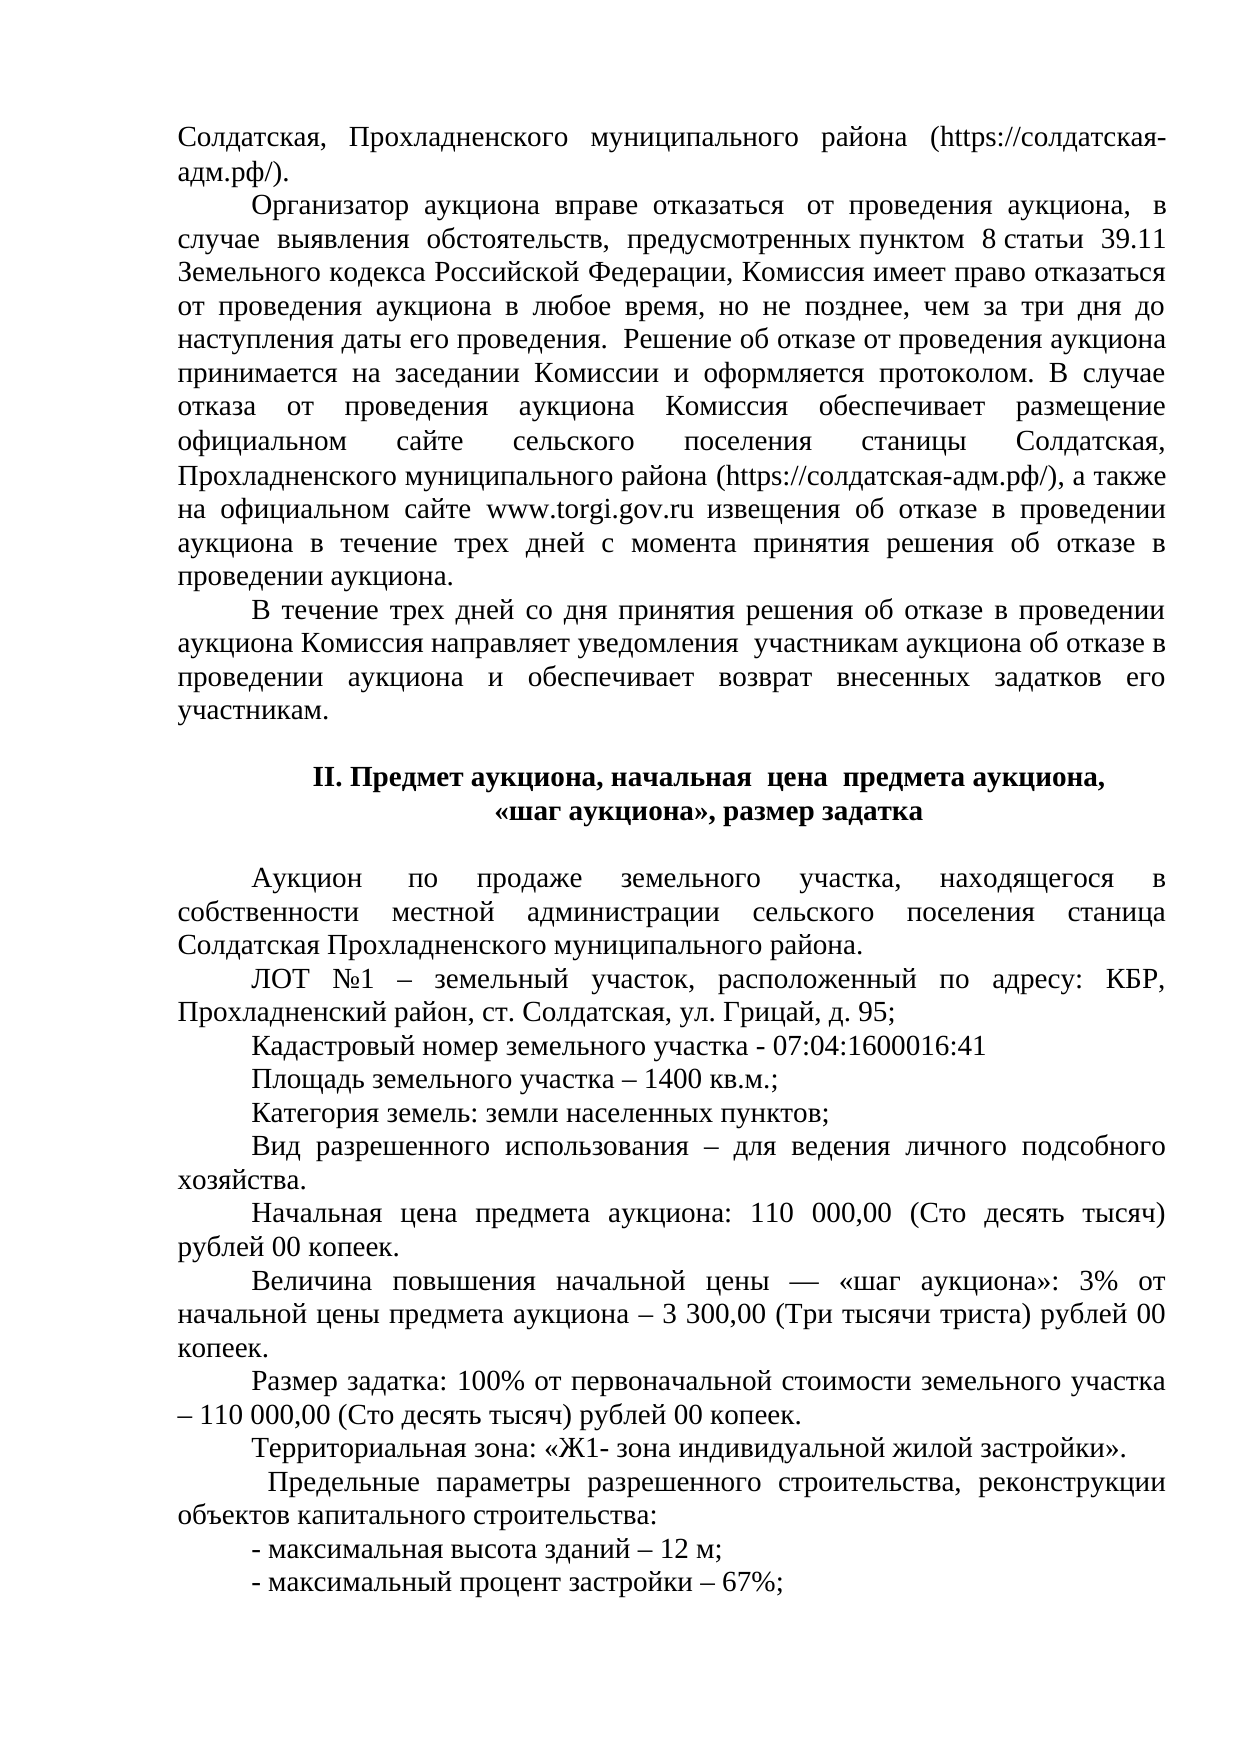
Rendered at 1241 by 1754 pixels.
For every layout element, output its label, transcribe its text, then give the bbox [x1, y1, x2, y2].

text Категория земель: земли населенных пунктов; [177, 1095, 1167, 1128]
text Организатор аукциона вправе отказаться от проведения аукциона, в случае выявления обстоятельств, предусмотренных пунктом 8 статьи 39.11 Земельного кодекса Российской Федерации, Комиссия имеет право отказаться от проведения аукциона в любое время, но не позднее, чем за три дня до наступления даты его проведения. Решение об отказе от проведения аукциона принимается на заседании Комиссии и оформляется протоколом. В случае отказа от проведения аукциона Комиссия обеспечивает размещение официальном сайте сельского поселения станицы Солдатская, Прохладненского муниципального района (https://солдатская-адм.рф/), а также на официальном сайте www.torgi.gov.ru извещения об отказе в проведении аукциона в течение трех дней с момента принятия решения об отказе в проведении аукциона. [177, 187, 1167, 592]
text Величина повышения начальной цены — «шаг аукциона»: 3% от начальной цены предмета аукциона – 3 300,00 (Три тысячи триста) рублей 00 копеек. [177, 1263, 1167, 1363]
text II. Предмет аукциона, начальная цена предмета аукциона, [177, 759, 1167, 793]
text «шаг аукциона», размер задатка [177, 793, 1167, 827]
text - максимальный процент застройки – 67%; [177, 1564, 1167, 1598]
text Вид разрешенного использования – для ведения личного подсобного хозяйства. [177, 1128, 1167, 1196]
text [177, 118, 1167, 187]
text Размер задатка: 100% от первоначальной стоимости земельного участка – 110 000,00 (Сто десять тысяч) рублей 00 копеек. [177, 1363, 1167, 1430]
text Территориальная зона: «Ж1- зона индивидуальной жилой застройки». [177, 1430, 1167, 1464]
text Предельные параметры разрешенного строительства, реконструкции объектов капитального строительства: [177, 1464, 1167, 1531]
text Кадастровый номер земельного участка - 07:04:1600016:41 [177, 1028, 1167, 1061]
text В течение трех дней со дня принятия решения об отказе в проведении аукциона Комиссия направляет уведомления участникам аукциона об отказе в проведении аукциона и обеспечивает возврат внесенных задатков его участникам. [177, 592, 1167, 726]
text Начальная цена предмета аукциона: 110 000,00 (Сто десять тысяч) рублей 00 копеек. [177, 1196, 1167, 1263]
text Аукцион по продаже земельного участка, находящегося в собственности местной администрации сельского поселения станица Солдатская Прохладненского муниципального района. [177, 860, 1167, 961]
text ЛОТ №1 – земельный участок, расположенный по адресу: КБР, Прохладненский район, ст. Солдатская, ул. Грицай, д. 95; [177, 961, 1167, 1028]
text Площадь земельного участка – 1400 кв.м.; [177, 1061, 1167, 1095]
text - максимальная высота зданий – 12 м; [177, 1531, 1167, 1564]
